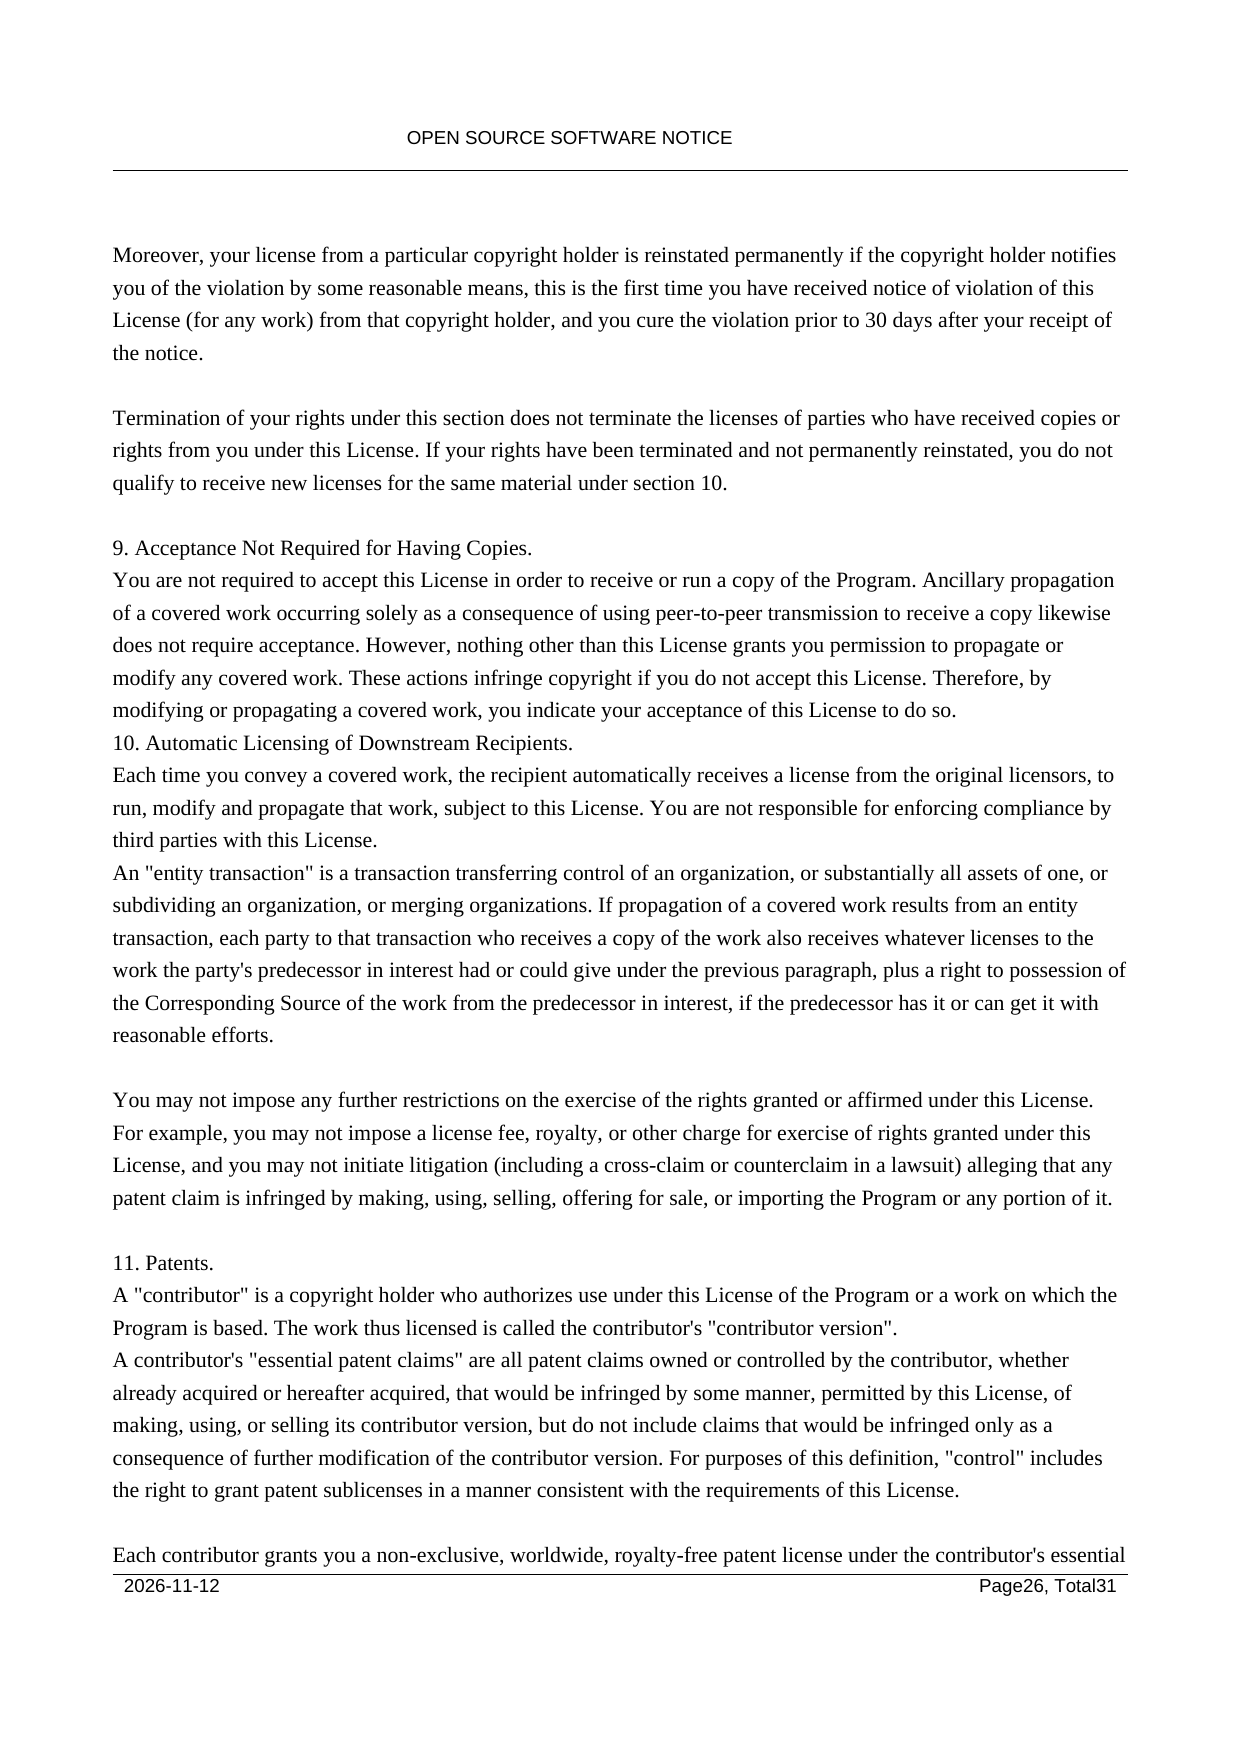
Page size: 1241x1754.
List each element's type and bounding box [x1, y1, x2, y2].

text [112, 206, 1128, 1571]
